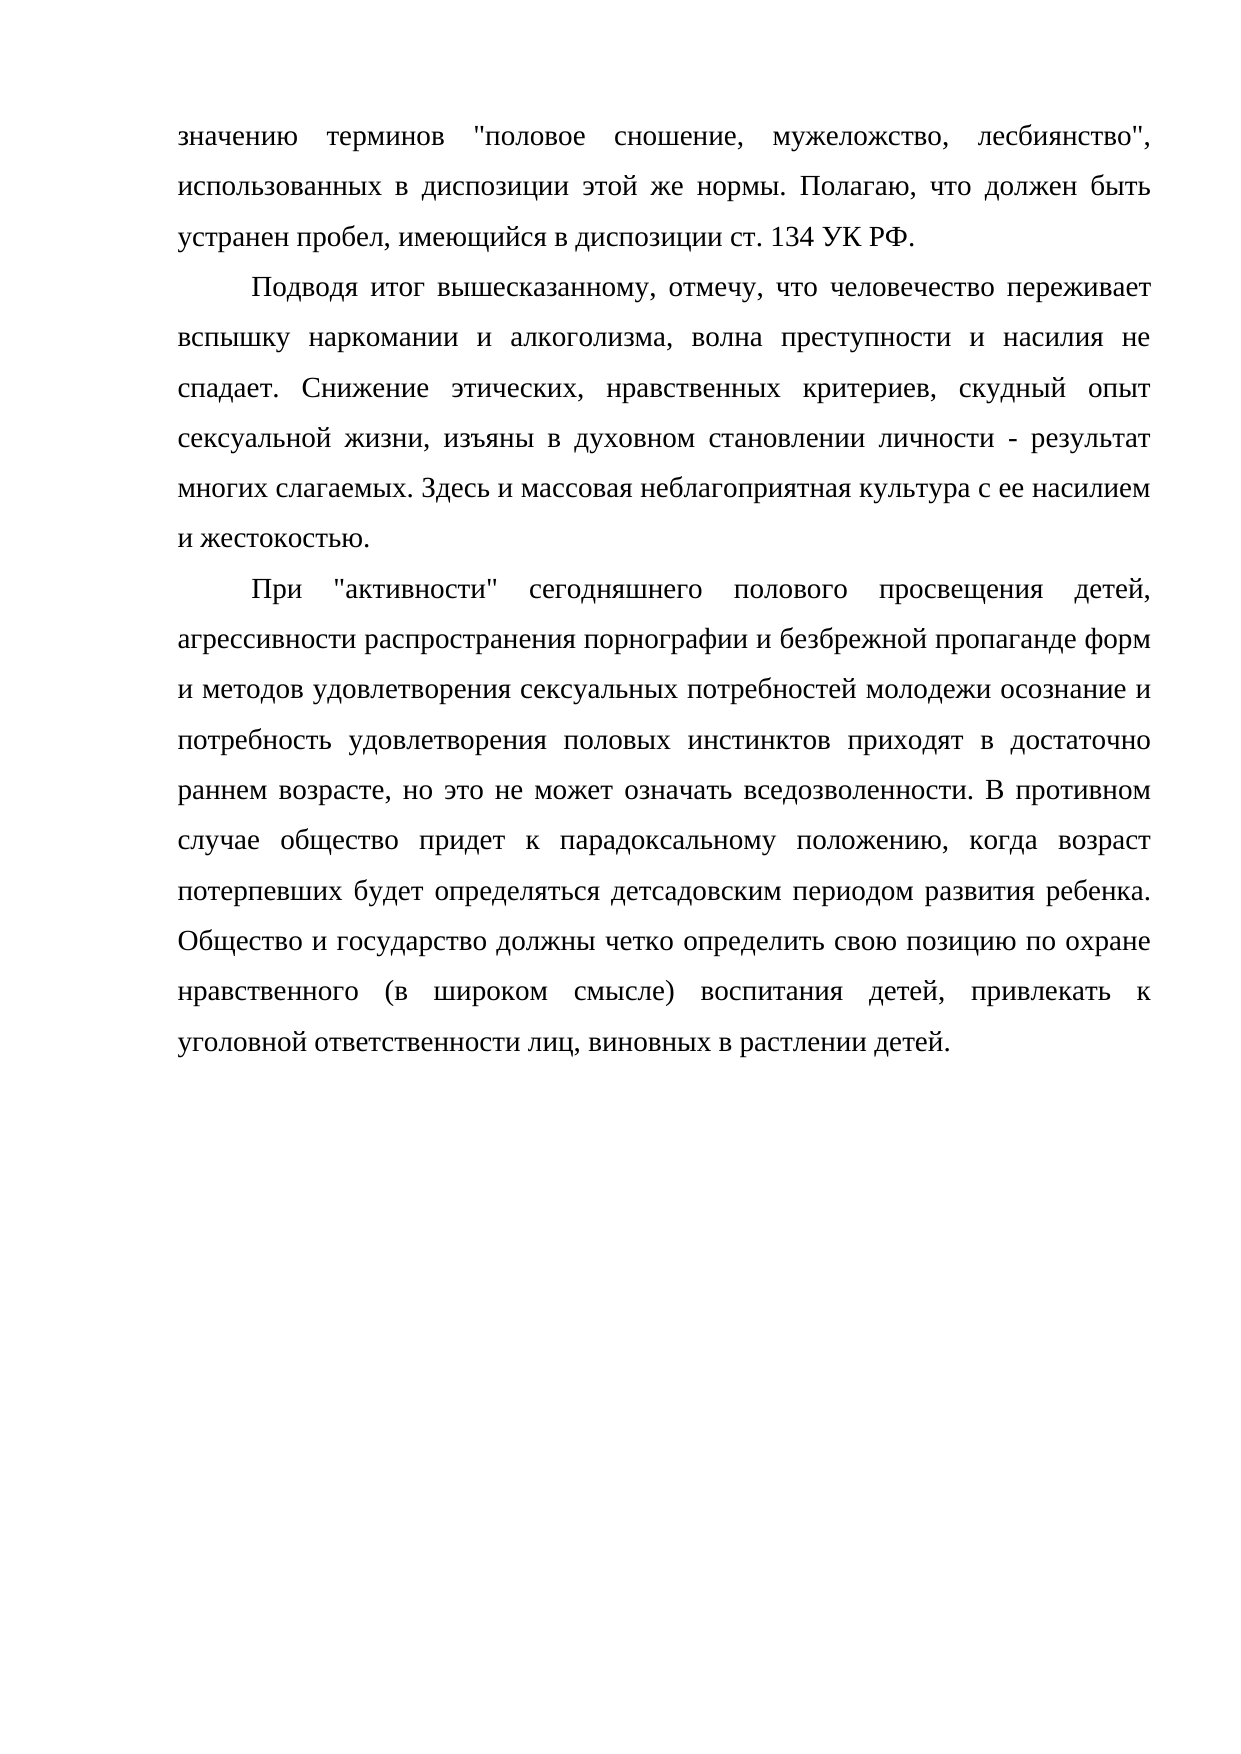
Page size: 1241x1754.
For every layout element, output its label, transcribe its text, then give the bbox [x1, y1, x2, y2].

text Подводя итог вышесказанному, отмечу, что человечество переживает вспышку наркомании и алкоголизма, волна преступности и насилия не спадает. Снижение этических, нравственных критериев, скудный опыт сексуальной жизни, изъяны в духовном становлении личности - результат многих слагаемых. Здесь и массовая неблагоприятная культура с ее насилием и жестокостью. [177, 269, 1152, 554]
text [177, 118, 1152, 252]
text При "активности" сегодняшнего полового просвещения детей, агрессивности распространения порнографии и безбрежной пропаганде форм и методов удовлетворения сексуальных потребностей молодежи осознание и потребность удовлетворения половых инстинктов приходят в достаточно раннем возрасте, но это не может означать вседозволенности. В противном случае общество придет к парадоксальному положению, когда возраст потерпевших будет определяться детсадовским периодом развития ребенка. Общество и государство должны четко определить свою позицию по охране нравственного (в широком смысле) воспитания детей, привлекать к уголовной ответственности лиц, виновных в растлении детей. [177, 571, 1152, 1057]
